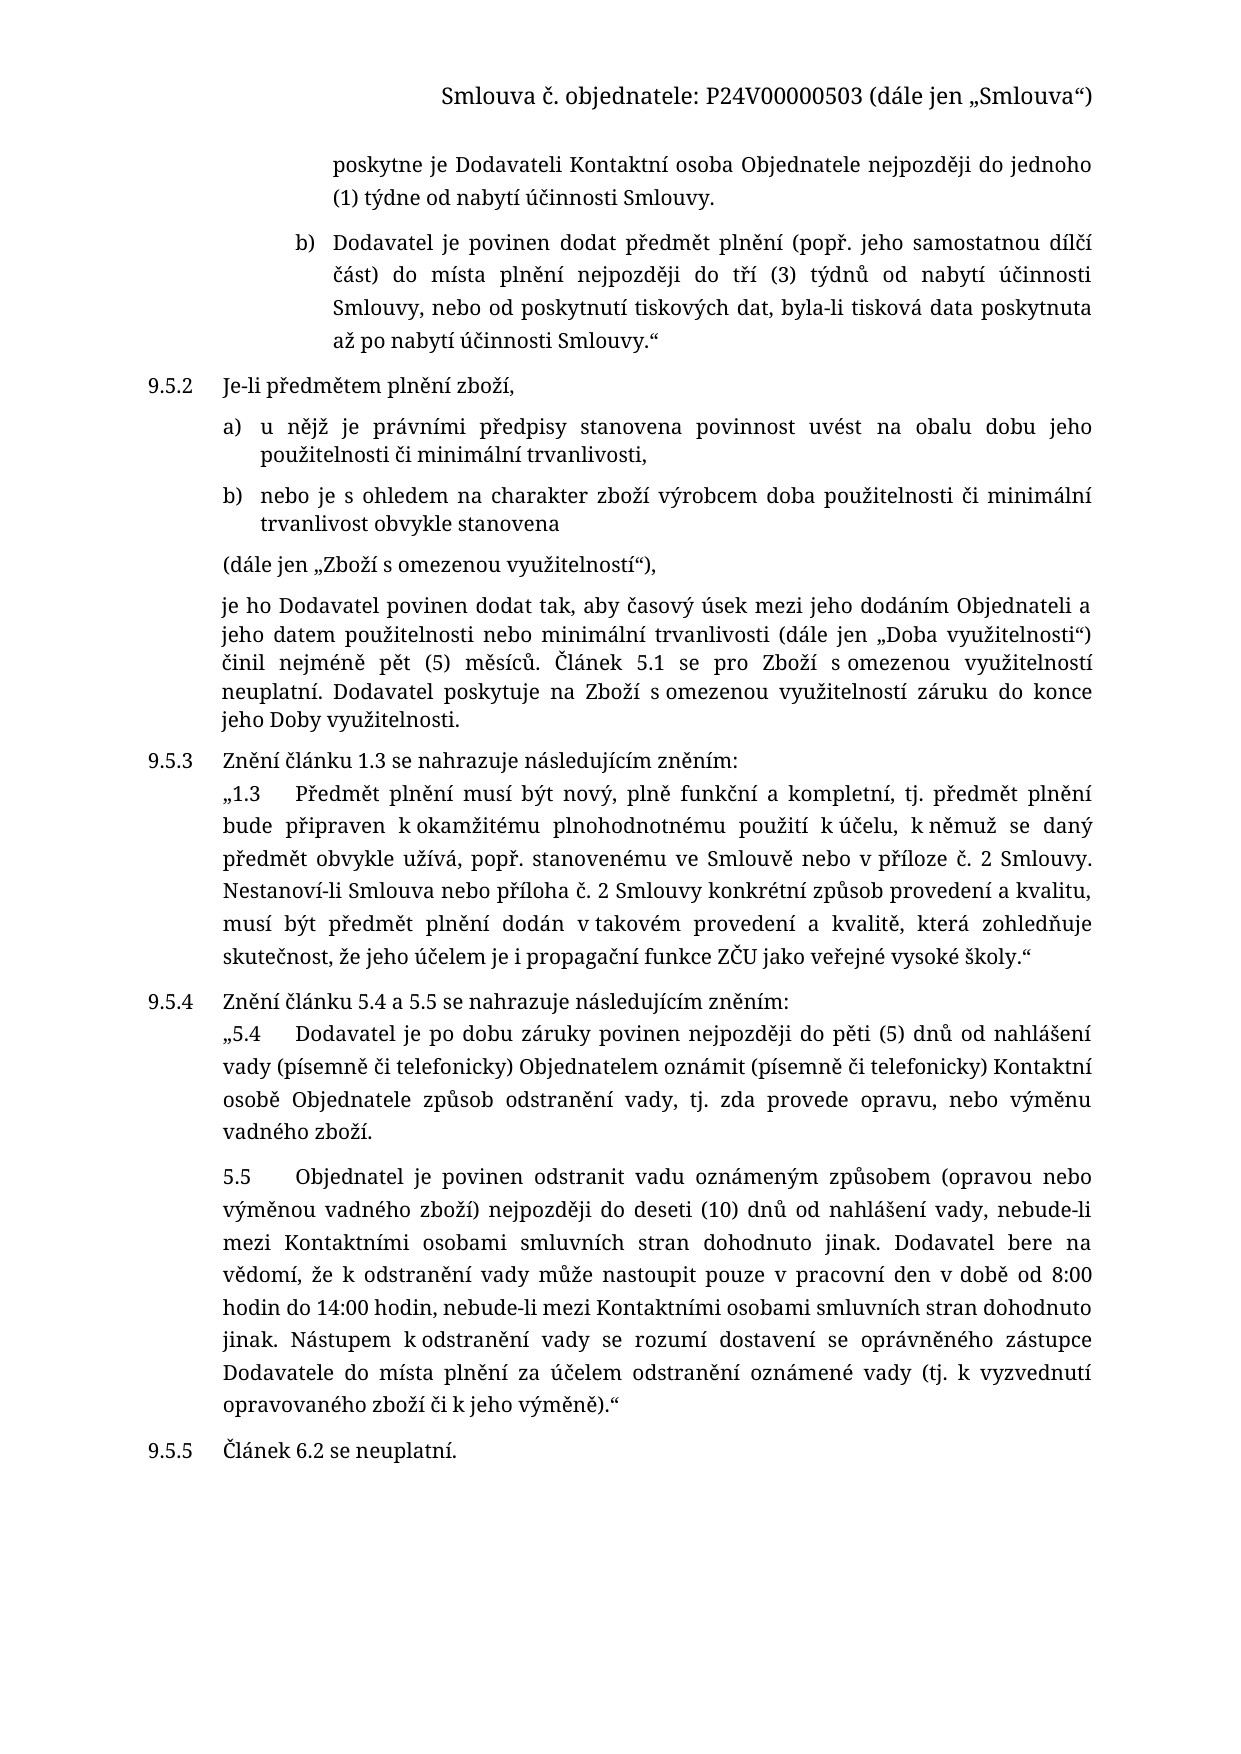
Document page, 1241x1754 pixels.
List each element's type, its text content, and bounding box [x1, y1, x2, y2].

list u nějž je právními předpisy stanovena povinnost uvést na obalu dobu jeho použitelnosti či minimální trvanlivosti, [223, 412, 1093, 469]
text je ho Dodavatel povinen dodat tak, aby časový úsek mezi jeho dodáním Objednateli a jeho datem použitelnosti nebo minimální trvanlivosti (dále jen „Doba využitelnosti“) činil nejméně pět (5) měsíců. Článek 5.1 se pro Zboží s omezenou využitelností neuplatní. Dodavatel poskytuje na Zboží s omezenou využitelností záruku do konce jeho Doby využitelnosti. [221, 591, 1093, 734]
list Dodavatel je povinen dodat předmět plnění (popř. jeho samostatnou dílčí část) do místa plnění nejpozději do tří (3) týdnů od nabytí účinnosti Smlouvy, nebo od poskytnutí tiskových dat, byla-li tisková data poskytnuta až po nabytí účinnosti Smlouvy.“ [295, 228, 1093, 354]
list 5.5 Objednatel je povinen odstranit vadu oznámeným způsobem (opravou nebo výměnou vadného zboží) nejpozději do deseti (10) dnů od nahlášení vady, nebude-li mezi Kontaktními osobami smluvních stran dohodnuto jinak. Dodavatel bere na vědomí, že k odstranění vady může nastoupit pouze v pracovní den v době od 8:00 hodin do 14:00 hodin, nebude-li mezi Kontaktními osobami smluvních stran dohodnuto jinak. Nástupem k odstranění vady se rozumí dostavení se oprávněného zástupce Dodavatele do místa plnění za účelem odstranění oznámené vady (tj. k vyzvednutí opravovaného zboží či k jeho výměně).“ [223, 1162, 1093, 1419]
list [295, 150, 1093, 211]
text (dále jen „Zboží s omezenou využitelností“), [223, 551, 1093, 579]
list „1.3 Předmět plnění musí být nový, plně funkční a kompletní, tj. předmět plnění bude připraven k okamžitému plnohodnotnému použití k účelu, k němuž se daný předmět obvykle užívá, popř. stanovenému ve Smlouvě nebo v příloze č. 2 Smlouvy. Nestanoví-li Smlouva nebo příloha č. 2 Smlouvy konkrétní způsob provedení a kvalitu, musí být předmět plnění dodán v takovém provedení a kvalitě, která zohledňuje skutečnost, že jeho účelem je i propagační funkce ZČU jako veřejné vysoké školy.“ [223, 779, 1093, 970]
list „5.4 Dodavatel je po dobu záruky povinen nejpozději do pěti (5) dnů od nahlášení vady (písemně či telefonicky) Objednatelem oznámit (písemně či telefonicky) Kontaktní osobě Objednatele způsob odstranění vady, tj. zda provede opravu, nebo výměnu vadného zboží. [223, 1019, 1093, 1146]
list Znění článku 1.3 se nahrazuje následujícím zněním: [148, 746, 1093, 774]
list Je-li předmětem plnění zboží, [148, 371, 1093, 399]
list nebo je s ohledem na charakter zboží výrobcem doba použitelnosti či minimální trvanlivost obvykle stanovena [223, 481, 1093, 538]
list Článek 6.2 se neuplatní. [148, 1436, 1093, 1464]
list Znění článku 5.4 a 5.5 se nahrazuje následujícím zněním: [148, 987, 1093, 1015]
